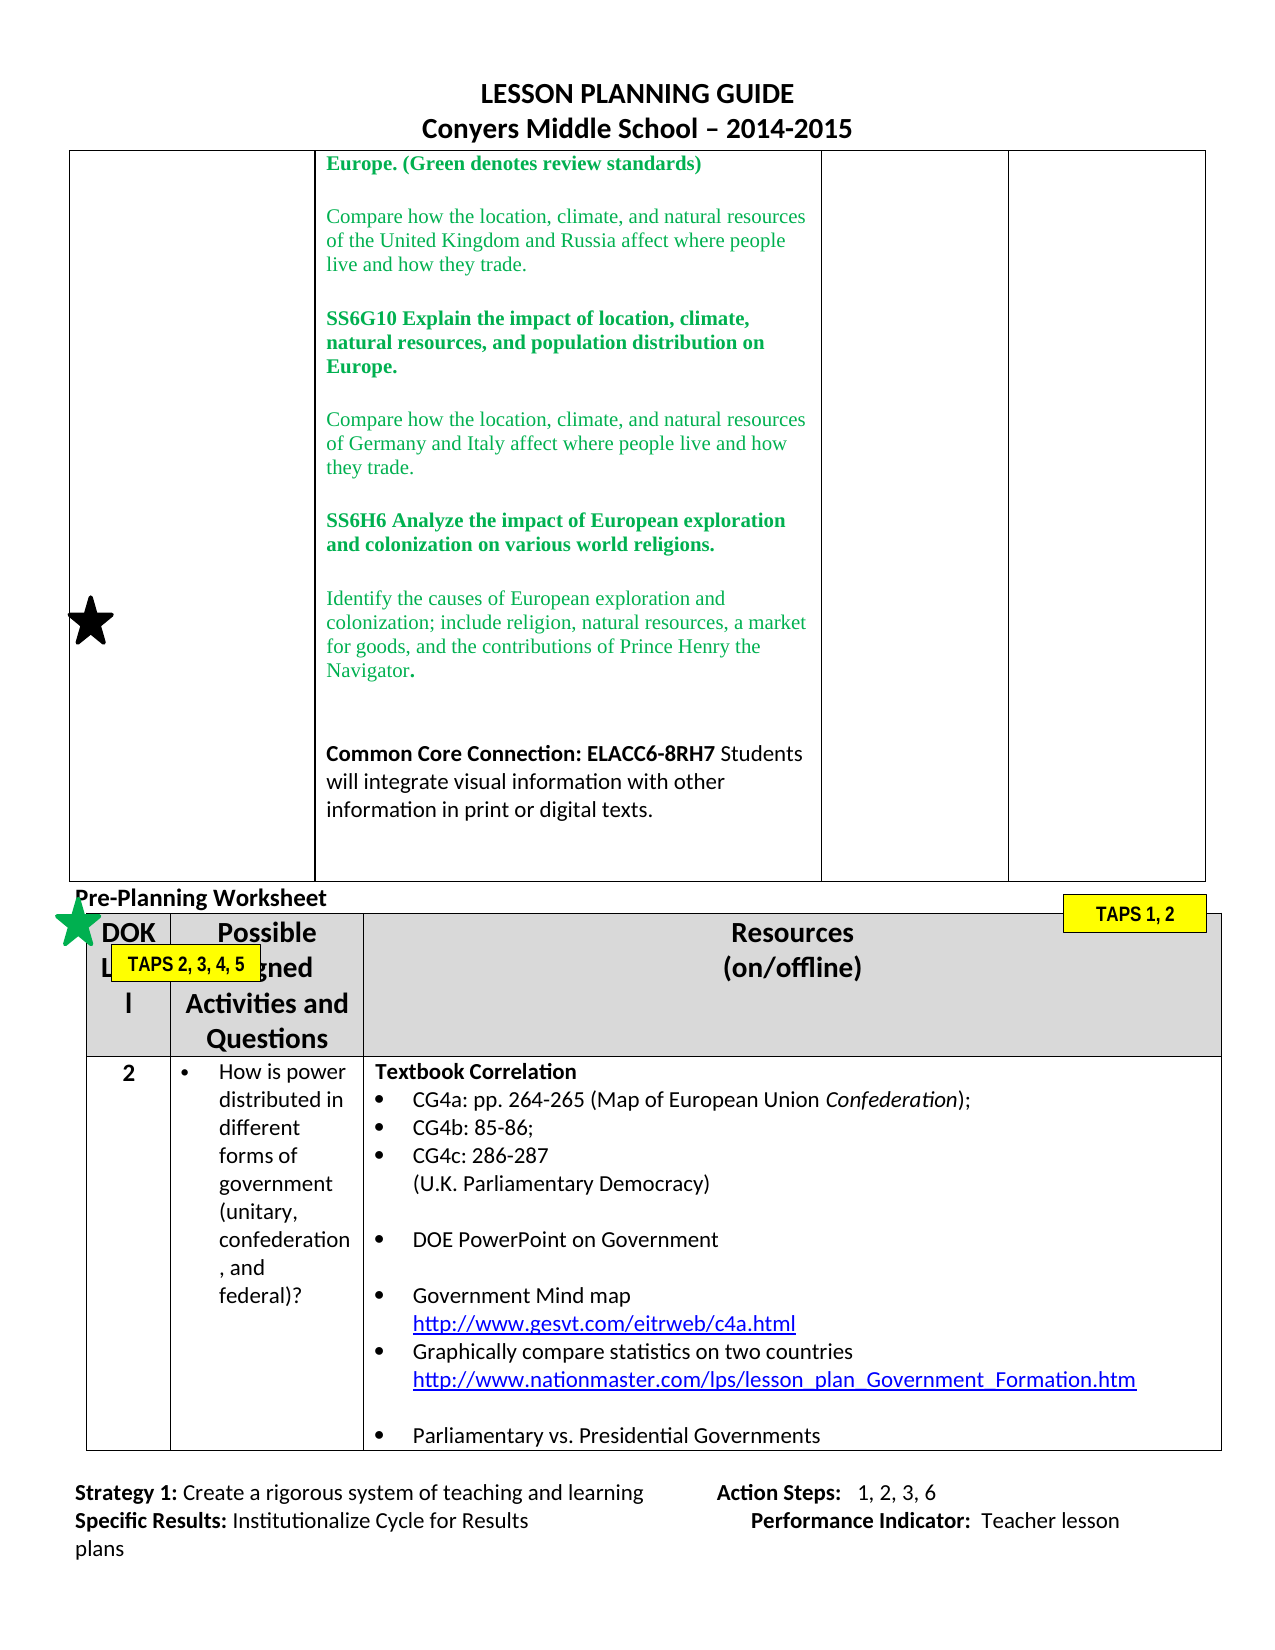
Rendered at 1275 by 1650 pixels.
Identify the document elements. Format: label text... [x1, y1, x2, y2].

text Pre-Planning Worksheet [75, 882, 1125, 913]
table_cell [171, 1057, 363, 1449]
table_cell 2 [87, 1057, 170, 1449]
table_header DOK Level [87, 914, 170, 1056]
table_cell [364, 1057, 1221, 1449]
table_header Possible Aligned Activities and Questions [171, 914, 363, 1056]
table_cell 3 [1009, 151, 1205, 881]
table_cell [822, 151, 1008, 881]
table_header Resources (on/offline) [364, 914, 1221, 1056]
